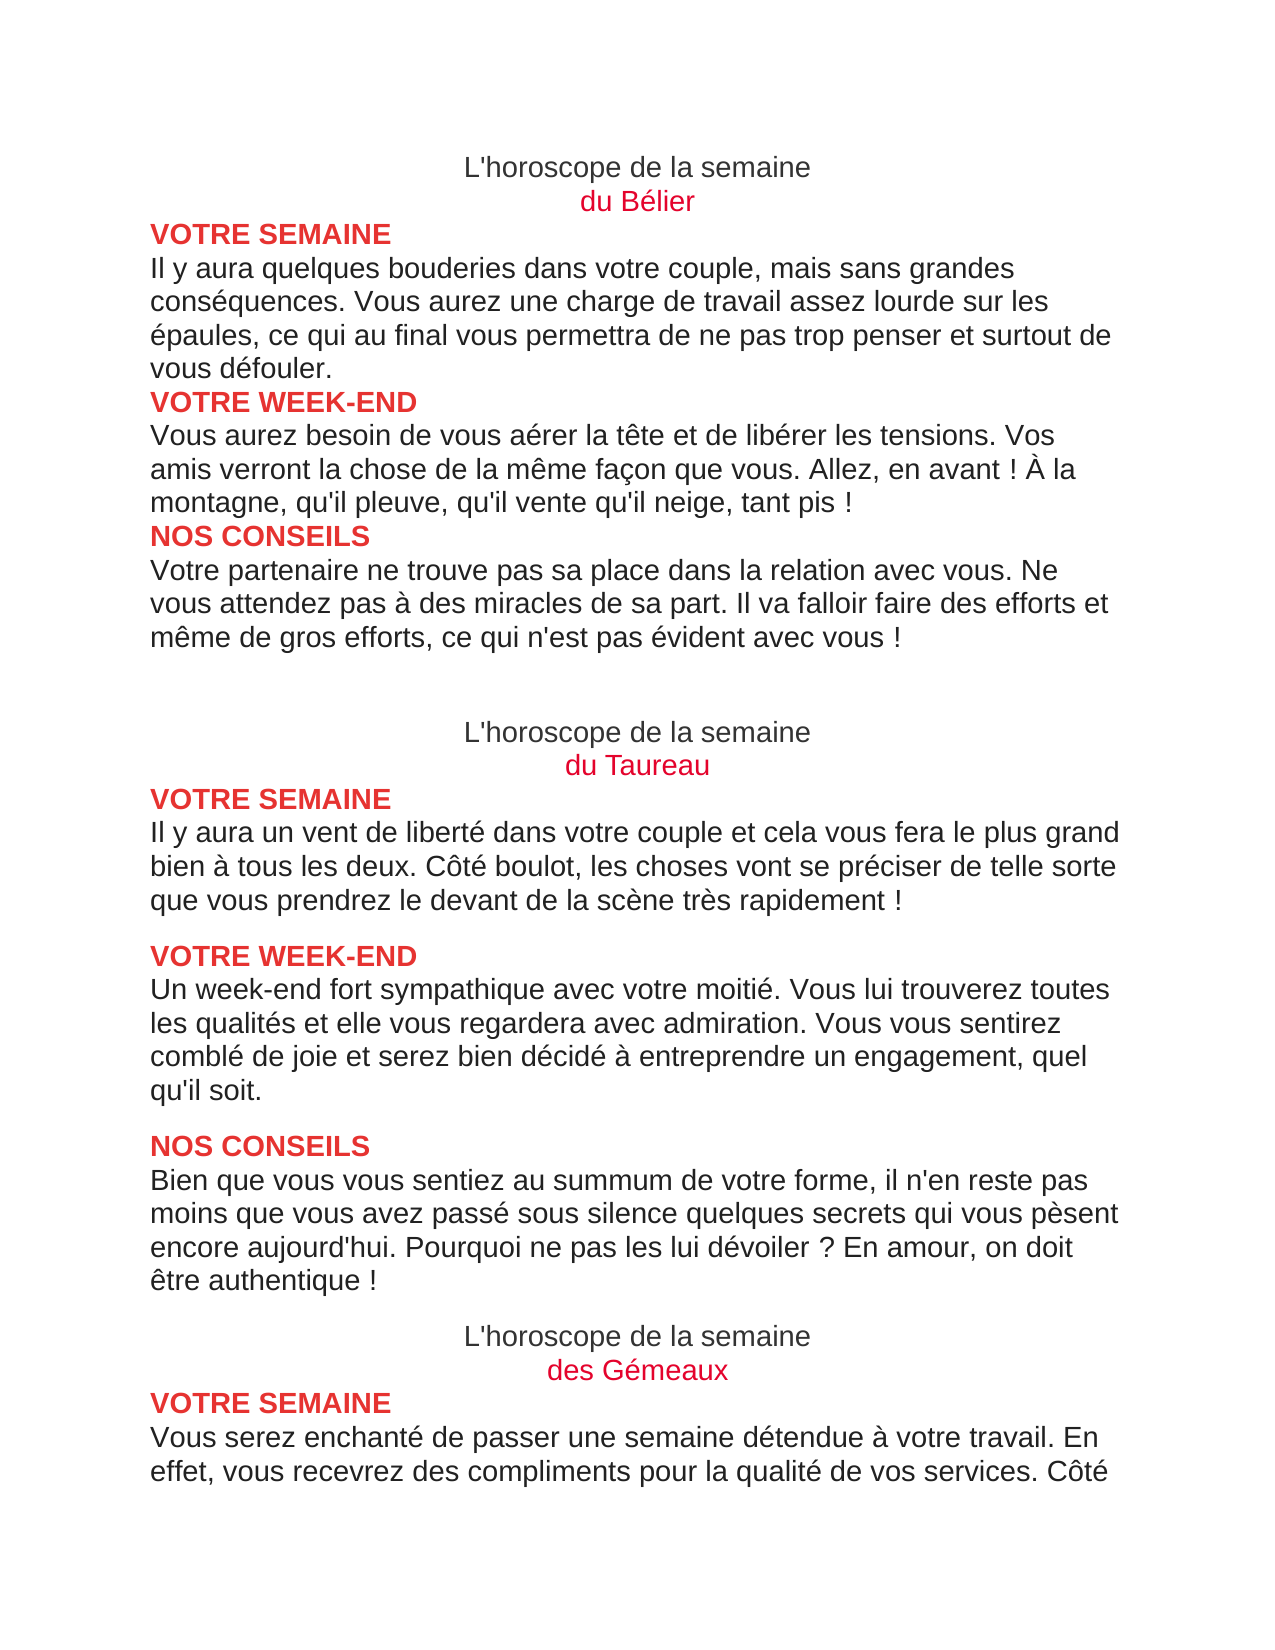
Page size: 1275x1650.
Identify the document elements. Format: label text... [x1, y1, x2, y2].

text L'horoscope de la semaine du Bélier [150, 150, 1125, 217]
text Vous aurez besoin de vous aérer la tête et de libérer les tensions. Vos amis verront la chose de la même façon que vous. Allez, en avant ! À la montagne, qu'il pleuve, qu'il vente qu'il neige, tant pis ! [150, 418, 1125, 519]
text Bien que vous vous sentiez au summum de votre forme, il n'en reste pas moins que vous avez passé sous silence quelques secrets qui vous pèsent encore aujourd'hui. Pourquoi ne pas les lui dévoiler ? En amour, on doit être authentique ! [150, 1163, 1125, 1297]
title NOS CONSEILS [150, 1129, 1125, 1163]
text VOTRE SEMAINE [150, 217, 1125, 251]
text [150, 1420, 1125, 1487]
text NOS CONSEILS [150, 519, 1125, 552]
text Un week-end fort sympathique avec votre moitié. Vous lui trouverez toutes les qualités et elle vous regardera avec admiration. Vous vous sentirez comblé de joie et serez bien décidé à entreprendre un engagement, quel qu'il soit. [150, 972, 1125, 1106]
title VOTRE WEEK-END [150, 939, 1125, 972]
text L'horoscope de la semaine du Taureau [150, 715, 1125, 782]
text VOTRE WEEK-END [150, 385, 1125, 418]
text Il y aura quelques bouderies dans votre couple, mais sans grandes conséquences. Vous aurez une charge de travail assez lourde sur les épaules, ce qui au final vous permettra de ne pas trop penser et surtout de vous défouler. [150, 251, 1125, 385]
subtitle L'horoscope de la semaine des Gémeaux [150, 1319, 1125, 1386]
text Votre partenaire ne trouve pas sa place dans la relation avec vous. Ne vous attendez pas à des miracles de sa part. Il va falloir faire des efforts et même de gros efforts, ce qui n'est pas évident avec vous ! [150, 552, 1125, 653]
title VOTRE SEMAINE [150, 1386, 1125, 1420]
title VOTRE SEMAINE [150, 782, 1125, 816]
text Il y aura un vent de liberté dans votre couple et cela vous fera le plus grand bien à tous les deux. Côté boulot, les choses vont se préciser de telle sorte que vous prendrez le devant de la scène très rapidement ! [150, 816, 1125, 916]
